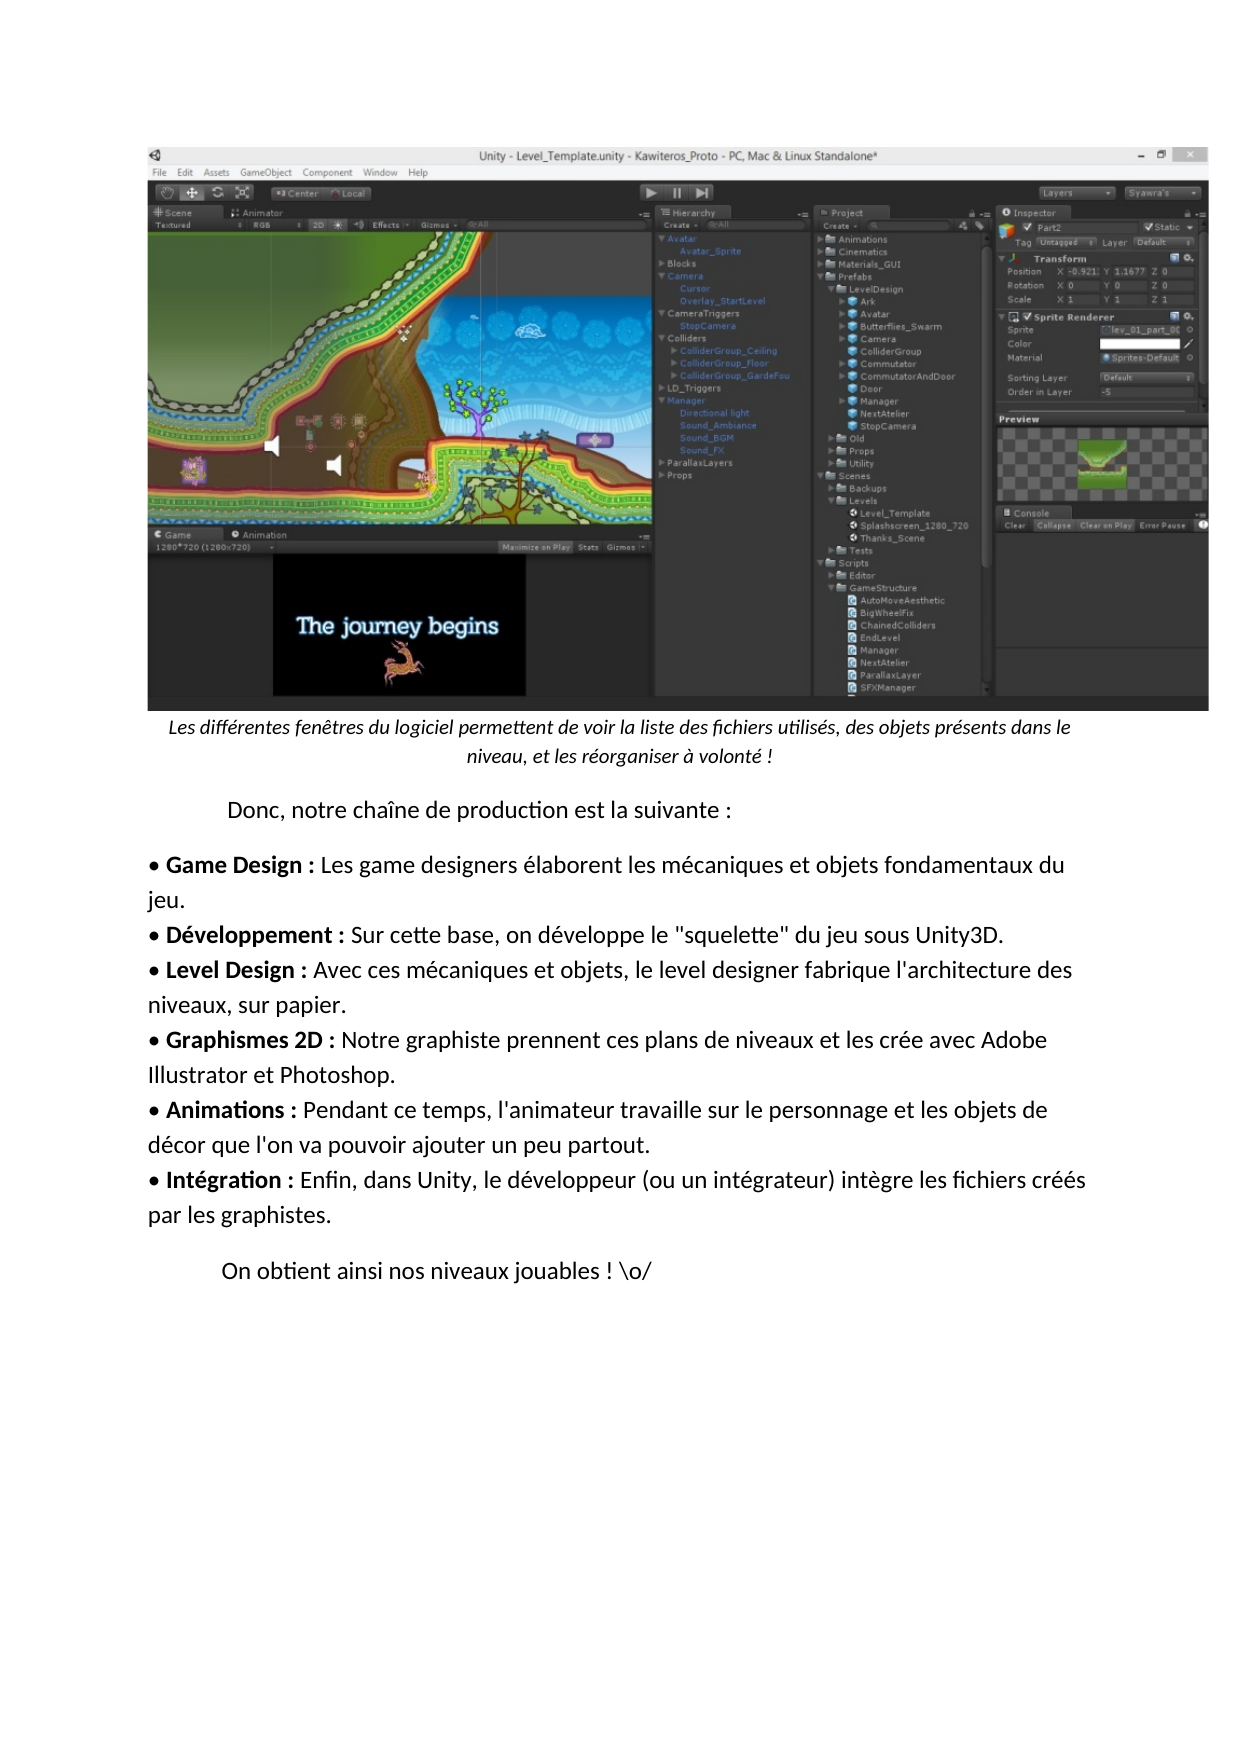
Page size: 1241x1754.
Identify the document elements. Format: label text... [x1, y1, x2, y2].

text • Game Design : Les game designers élaborent les mécaniques et objets fondamentaux du jeu. • Développement : Sur cette base, on développe le "squelette" du jeu sous Unity3D. • Level Design : Avec ces mécaniques et objets, le level designer fabrique l'architecture des niveaux, sur papier. • Graphismes 2D : Notre graphiste prennent ces plans de niveaux et les crée avec Adobe Illustrator et Photoshop. • Animations : Pendant ce temps, l'animateur travaille sur le personnage et les objets de décor que l'on va pouvoir ajouter un peu partout. • Intégration : Enfin, dans Unity, le développeur (ou un intégrateur) intègre les fichiers créés par les graphistes. [148, 849, 1093, 1230]
text Donc, notre chaîne de production est la suivante : [148, 794, 1093, 824]
text On obtient ainsi nos niveaux jouables ! \o/ [148, 1255, 1093, 1286]
picture [147, 147, 1209, 711]
text Les différentes fenêtres du logiciel permettent de voir la liste des fichiers utilisés, des objets présents dans le niveau, et les réorganiser à volonté ! [148, 711, 1093, 769]
